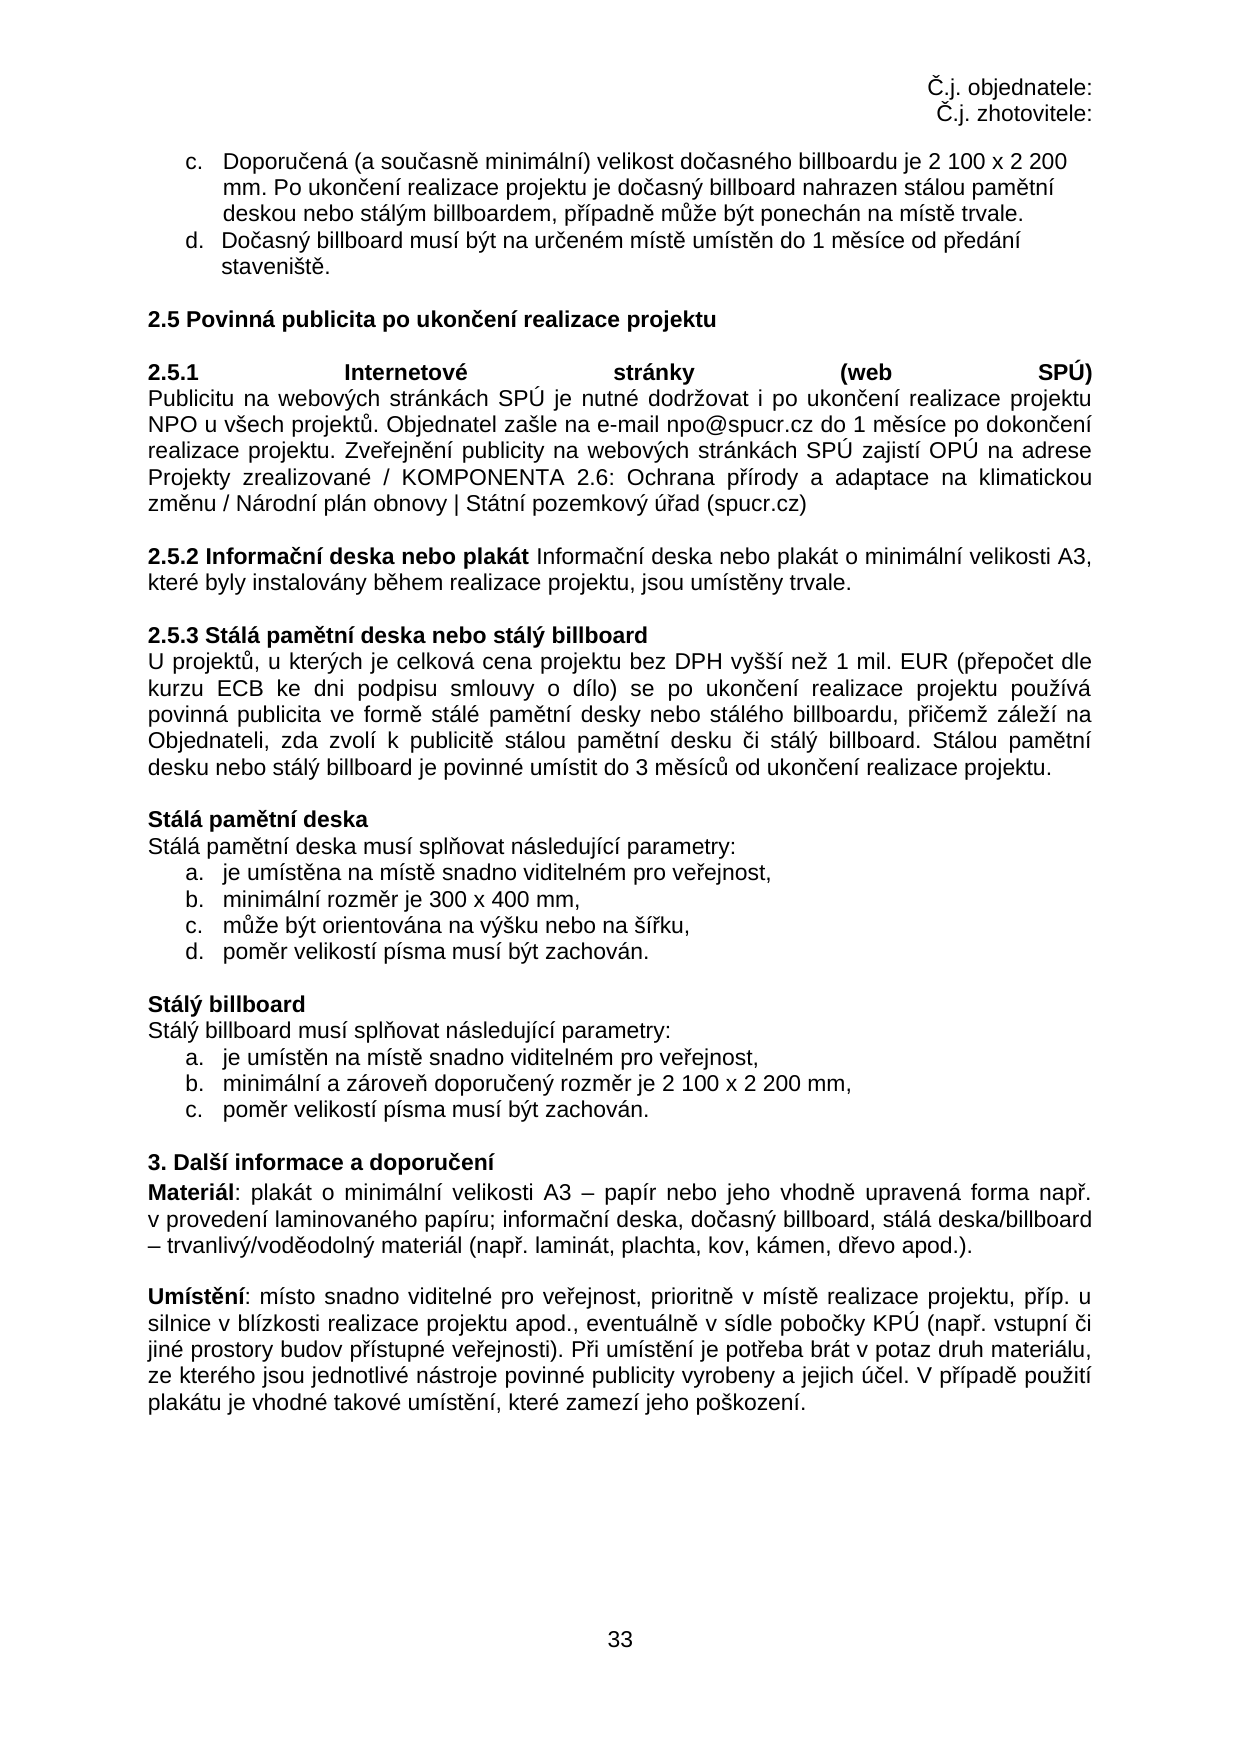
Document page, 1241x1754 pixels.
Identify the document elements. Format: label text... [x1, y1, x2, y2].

list je umístěn na místě snadno viditelném pro veřejnost, [185, 1044, 1093, 1070]
list je umístěna na místě snadno viditelném pro veřejnost, [185, 859, 1093, 886]
list minimální rozměr je 300 x 400 mm, [185, 886, 1093, 912]
text U projektů, u kterých je celková cena projektu bez DPH vyšší než 1 mil. EUR (přepočet dle kurzu ECB ke dni podpisu smlouvy o dílo) se po ukončení realizace projektu používá povinná publicita ve formě stálé pamětní desky nebo stálého billboardu, přičemž záleží na Objednateli, zda zvolí k publicitě stálou pamětní desku či stálý billboard. Stálou pamětní desku nebo stálý billboard je povinné umístit do 3 měsíců od ukončení realizace projektu. [148, 648, 1093, 780]
list Doporučená (a současně minimální) velikost dočasného billboardu je 2 100 x 2 200 mm. Po ukončení realizace projektu je dočasný billboard nahrazen stálou pamětní deskou nebo stálým billboardem, případně může být ponechán na místě trvale. [185, 148, 1093, 227]
list poměr velikostí písma musí být zachován. [185, 1096, 1093, 1123]
text 2.5.3 Stálá pamětní deska nebo stálý billboard [148, 622, 1093, 648]
text Stálá pamětní deska [148, 806, 1093, 833]
list může být orientována na výšku nebo na šířku, [185, 912, 1093, 938]
text d. Dočasný billboard musí být na určeném místě umístěn do 1 měsíce od předání staveniště. [185, 227, 1093, 279]
text Materiál: plakát o minimální velikosti A3 – papír nebo jeho vhodně upravená forma např. v provedení laminovaného papíru; informační deska, dočasný billboard, stálá deska/billboard – trvanlivý/voděodolný materiál (např. laminát, plachta, kov, kámen, dřevo apod.). [148, 1179, 1093, 1258]
text 2.5.2 Informační deska nebo plakát Informační deska nebo plakát o minimální velikosti A3, které byly instalovány během realizace projektu, jsou umístěny trvale. [148, 543, 1093, 596]
text Stálá pamětní deska musí splňovat následující parametry: [148, 833, 1093, 859]
text Stálý billboard [148, 991, 1093, 1017]
list minimální a zároveň doporučený rozměr je 2 100 x 2 200 mm, [185, 1070, 1093, 1096]
text Stálý billboard musí splňovat následující parametry: [148, 1017, 1093, 1044]
text 3. Další informace a doporučení [148, 1149, 1093, 1175]
list poměr velikostí písma musí být zachován. [185, 938, 1093, 964]
text 2.5 Povinná publicita po ukončení realizace projektu [148, 306, 1093, 332]
text 2.5.1 Internetové stránky (web SPÚ) Publicitu na webových stránkách SPÚ je nutné dodržovat i po ukončení realizace projektu NPO u všech projektů. Objednatel zašle na e-mail npo@spucr.cz do 1 měsíce po dokončení realizace projektu. Zveřejnění publicity na webových stránkách SPÚ zajistí OPÚ na adrese Projekty zrealizované / KOMPONENTA 2.6: Ochrana přírody a adaptace na klimatickou změnu / Národní plán obnovy | Státní pozemkový úřad (spucr.cz) [148, 358, 1093, 517]
text Umístění: místo snadno viditelné pro veřejnost, prioritně v místě realizace projektu, příp. u silnice v blízkosti realizace projektu apod., eventuálně v sídle pobočky KPÚ (např. vstupní či jiné prostory budov přístupné veřejnosti). Při umístění je potřeba brát v potaz druh materiálu, ze kterého jsou jednotlivé nástroje povinné publicity vyrobeny a jejich účel. V případě použití plakátu je vhodné takové umístění, které zamezí jeho poškození. [148, 1283, 1093, 1415]
